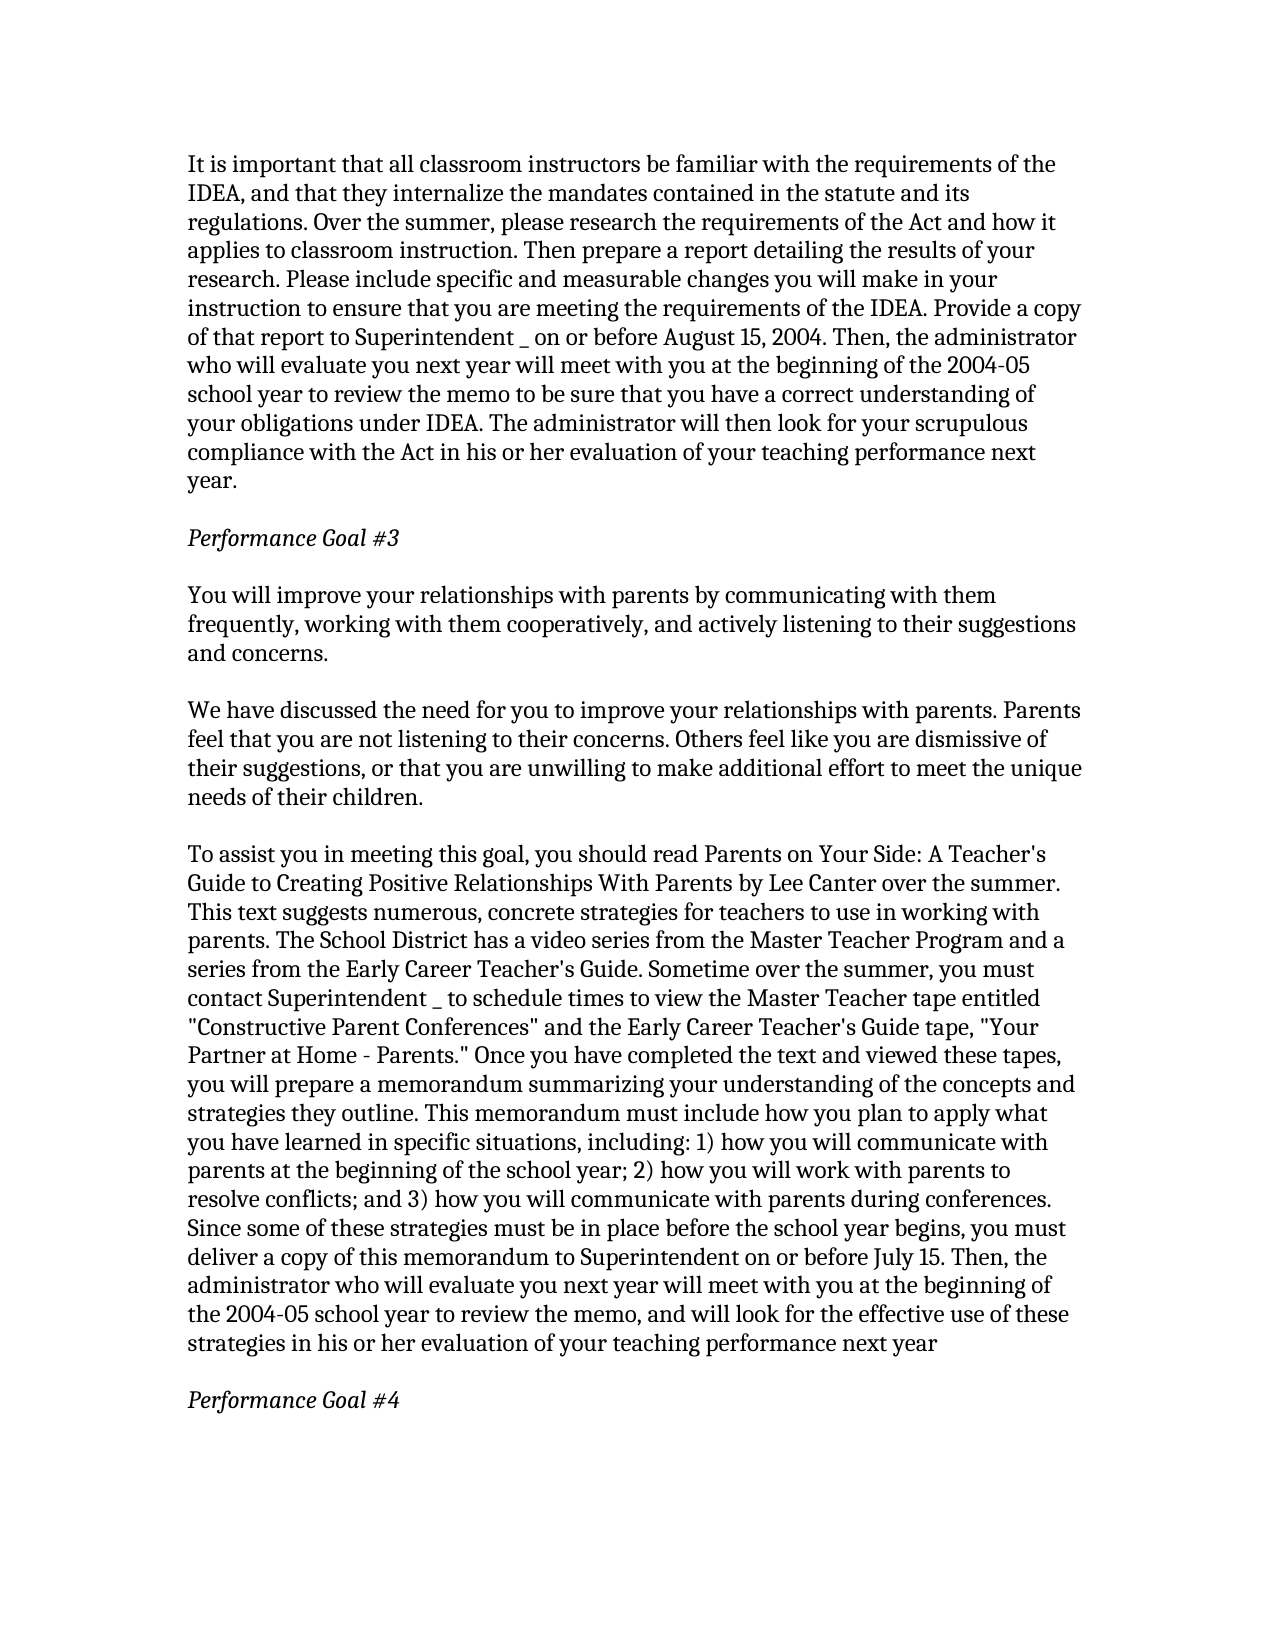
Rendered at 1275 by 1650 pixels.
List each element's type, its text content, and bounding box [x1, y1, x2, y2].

text Performance Goal #4 [187, 1386, 1087, 1415]
text We have discussed the need for you to improve your relationships with parents. Parents feel that you are not listening to their concerns. Others feel like you are dismissive of their suggestions, or that you are unwilling to make additional effort to meet the unique needs of their children. [187, 696, 1087, 811]
text It is important that all classroom instructors be familiar with the requirements of the IDEA, and that they internalize the mandates contained in the statute and its regulations. Over the summer, please research the requirements of the Act and how it applies to classroom instruction. Then prepare a report detailing the results of your research. Please include specific and measurable changes you will make in your instruction to ensure that you are meeting the requirements of the IDEA. Provide a copy of that report to Superintendent _ on or before August 15, 2004. Then, the administrator who will evaluate you next year will meet with you at the beginning of the 2004-05 school year to review the memo to be sure that you have a correct understanding of your obligations under IDEA. The administrator will then look for your scrupulous compliance with the Act in his or her evaluation of your teaching performance next year. [187, 150, 1087, 495]
text To assist you in meeting this goal, you should read Parents on Your Side: A Teacher's Guide to Creating Positive Relationships With Parents by Lee Canter over the summer. This text suggests numerous, concrete strategies for teachers to use in working with parents. The School District has a video series from the Master Teacher Program and a series from the Early Career Teacher's Guide. Sometime over the summer, you must contact Superintendent _ to schedule times to view the Master Teacher tape entitled "Constructive Parent Conferences" and the Early Career Teacher's Guide tape, "Your Partner at Home - Parents." Once you have completed the text and viewed these tapes, you will prepare a memorandum summarizing your understanding of the concepts and strategies they outline. This memorandum must include how you plan to apply what you have learned in specific situations, including: 1) how you will communicate with parents at the beginning of the school year; 2) how you will work with parents to resolve conflicts; and 3) how you will communicate with parents during conferences. Since some of these strategies must be in place before the school year begins, you must deliver a copy of this memorandum to Superintendent on or before July 15. Then, the administrator who will evaluate you next year will meet with you at the beginning of the 2004-05 school year to review the memo, and will look for the effective use of these strategies in his or her evaluation of your teaching performance next year [187, 840, 1087, 1357]
text Performance Goal #3 [187, 524, 1087, 552]
text You will improve your relationships with parents by communicating with them frequently, working with them cooperatively, and actively listening to their suggestions and concerns. [187, 581, 1087, 667]
